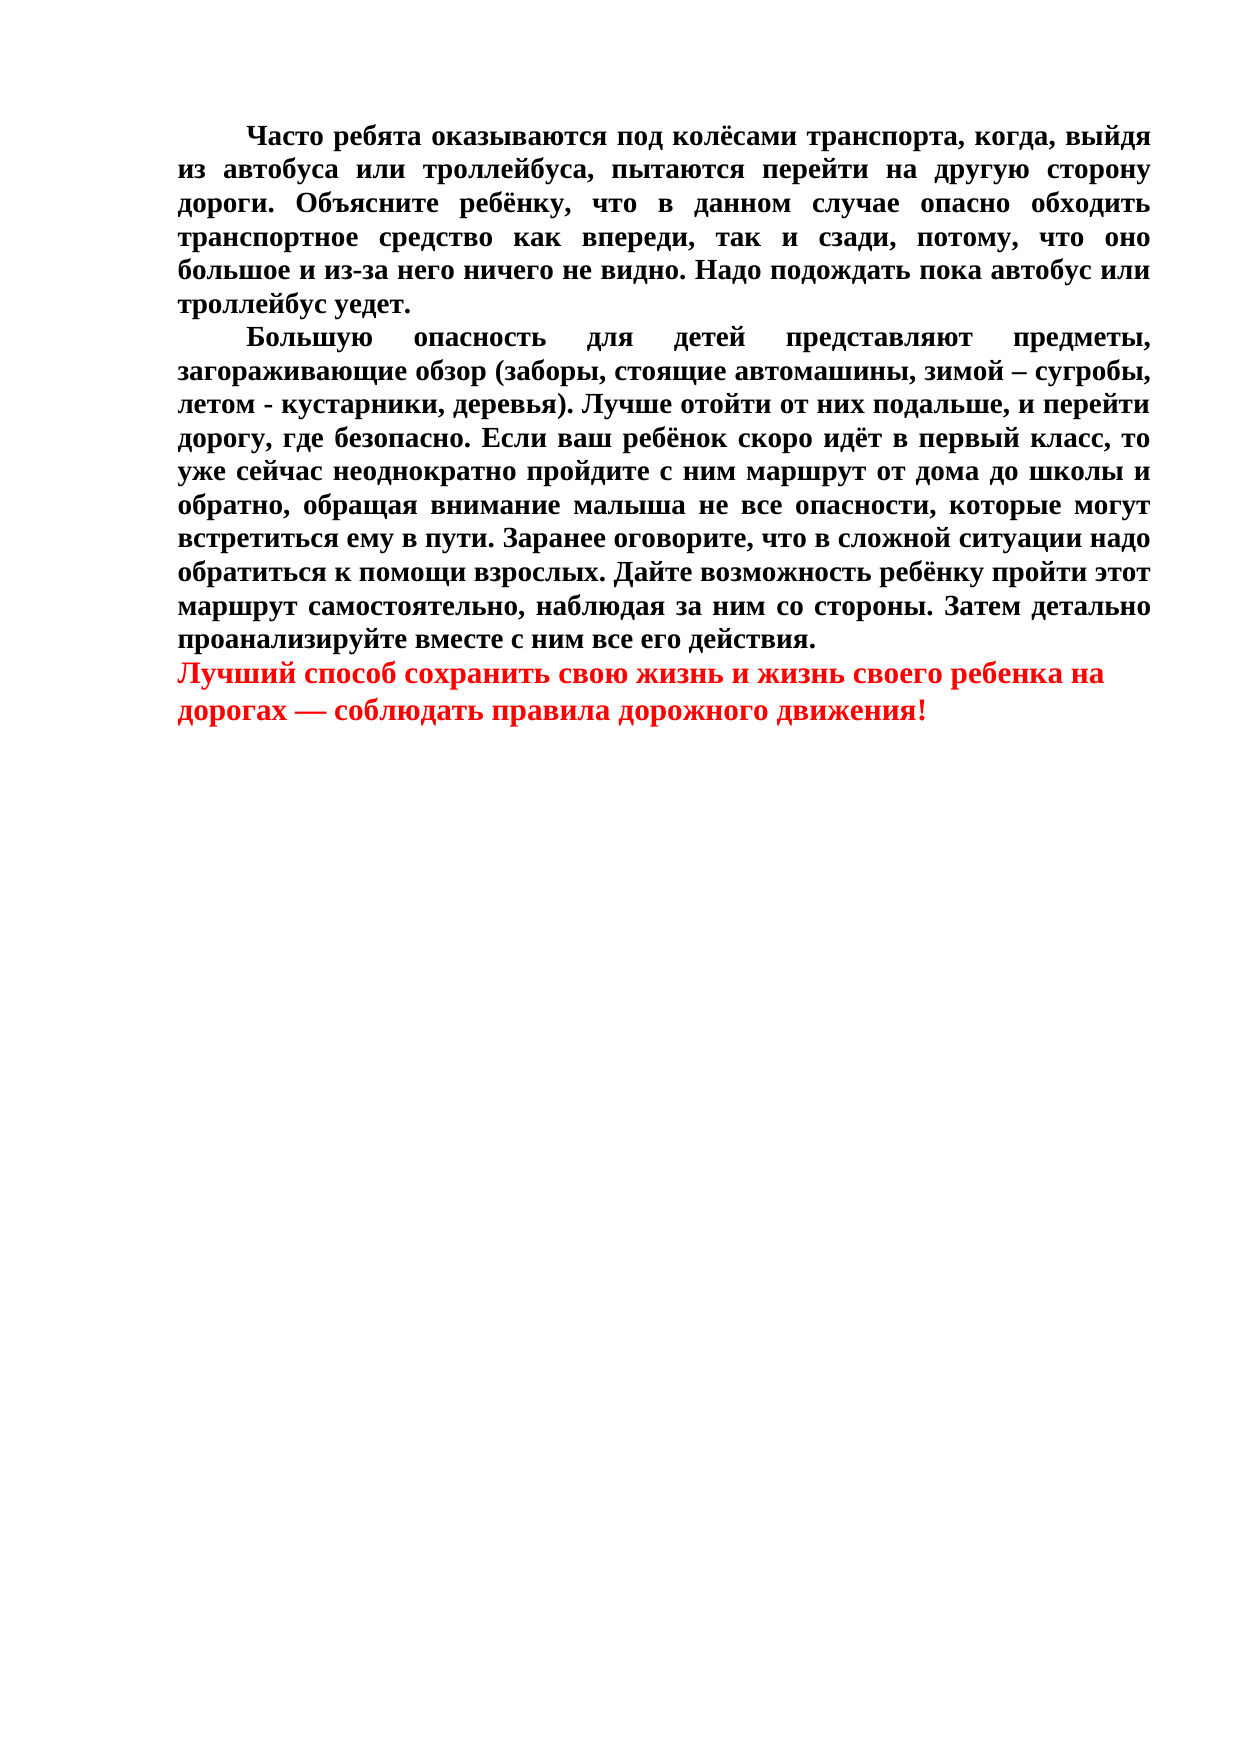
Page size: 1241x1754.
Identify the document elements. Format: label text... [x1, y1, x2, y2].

text Большую опасность для детей представляют предметы, загораживающие обзор (заборы, стоящие автомашины, зимой – сугробы, летом - кустарники, деревья). Лучше отойти от них подальше, и перейти дорогу, где безопасно. Если ваш ребёнок скоро идёт в первый класс, то уже сейчас неоднократно пройдите с ним маршрут от дома до школы и обратно, обращая внимание малыша не все опасности, которые могут встретиться ему в пути. Заранее оговорите, что в сложной ситуации надо обратиться к помощи взрослых. Дайте возможность ребёнку пройти этот маршрут самостоятельно, наблюдая за ним со стороны. Затем детально проанализируйте вместе с ним все его действия. [177, 319, 1152, 655]
text Лучший способ сохранить свою жизнь и жизнь своего ребенка на дорогах — соблюдать правила дорожного движения! [177, 655, 1152, 727]
text Часто ребята оказываются под колёсами транспорта, когда, выйдя из автобуса или троллейбуса, пытаются перейти на другую сторону дороги. Объясните ребёнку, что в данном случае опасно обходить транспортное средство как впереди, так и сзади, потому, что оно большое и из-за него ничего не видно. Надо подождать пока автобус или троллейбус уедет. [177, 118, 1152, 319]
